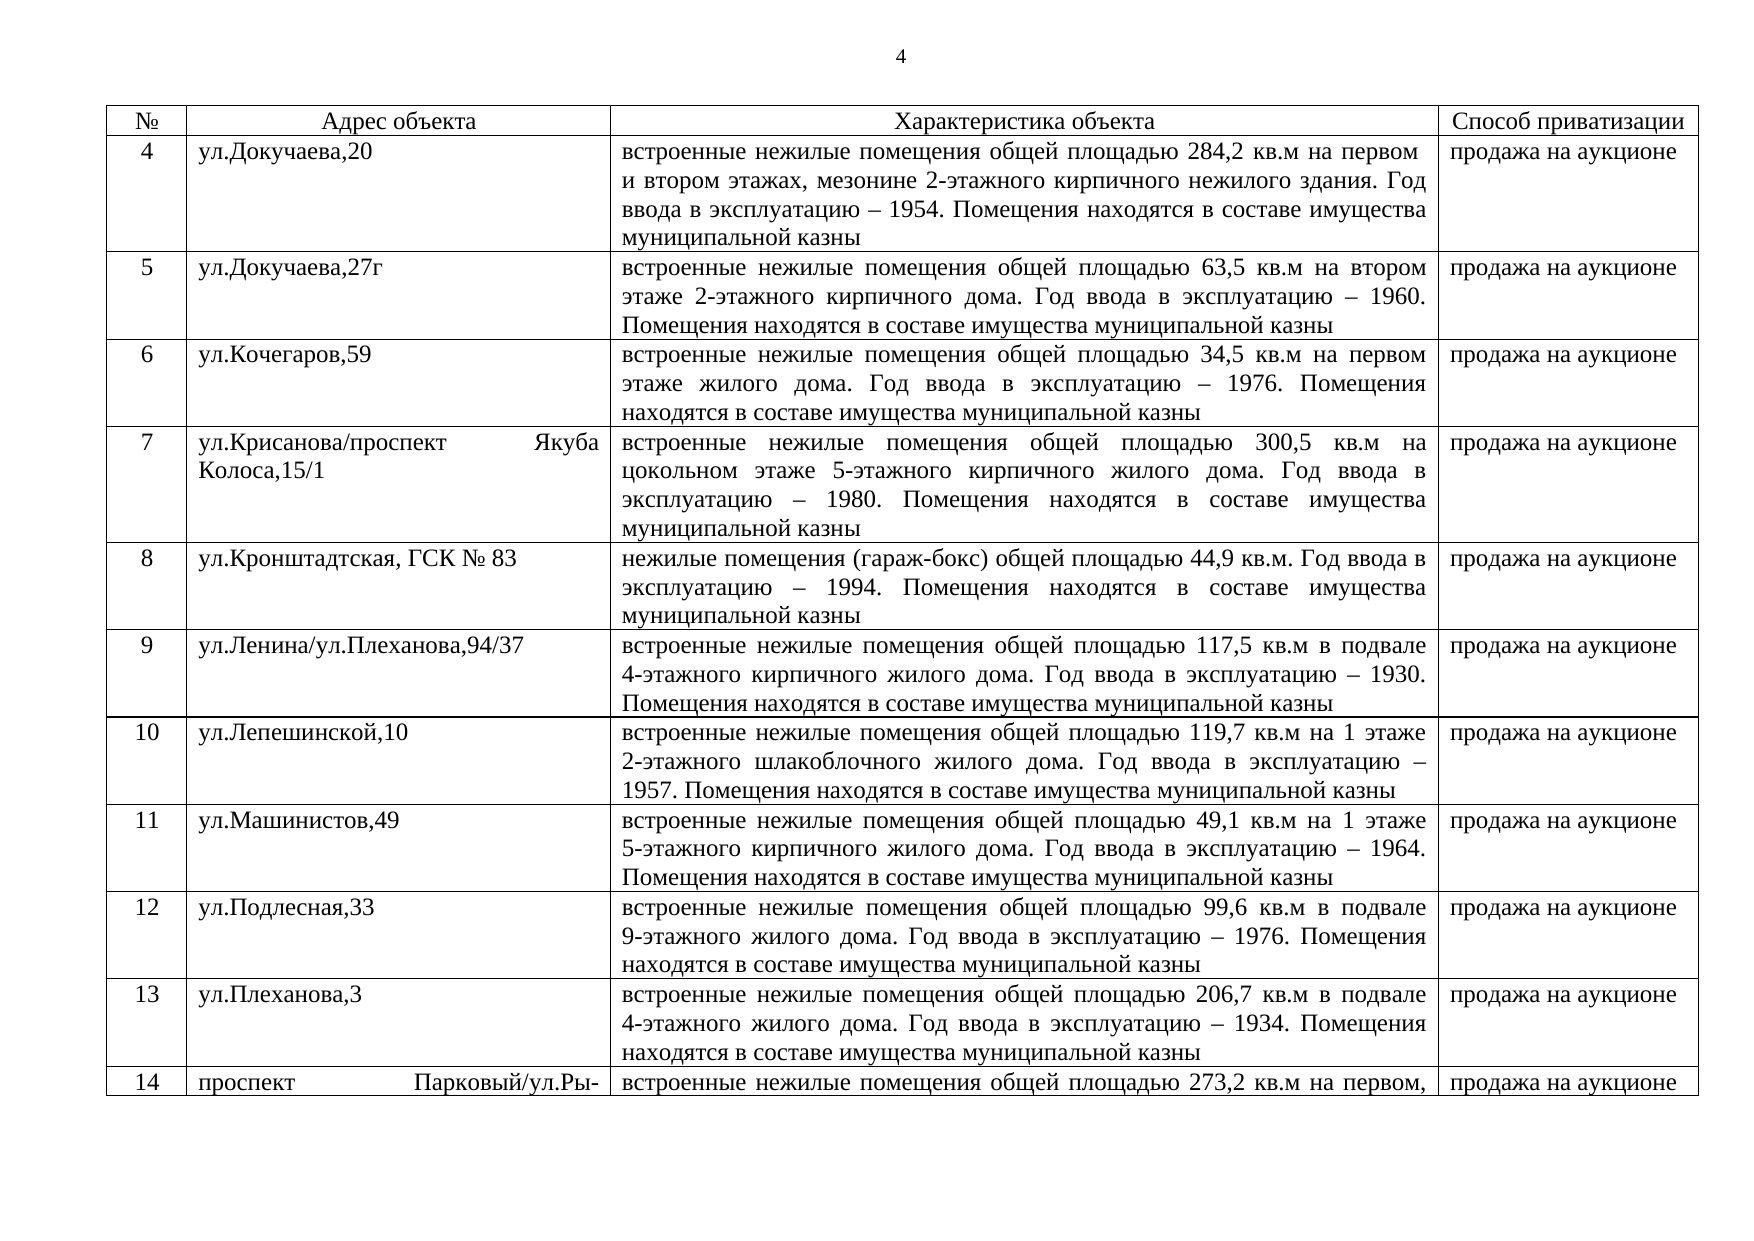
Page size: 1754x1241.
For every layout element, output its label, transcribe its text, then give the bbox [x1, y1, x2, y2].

table_cell ул.Подлесная,33 [187, 892, 610, 978]
table_cell продажа на аукционе [1439, 252, 1698, 338]
table_cell продажа на аукционе [1439, 805, 1698, 891]
table_cell ул.Кронштадтская, ГСК № 83 [187, 543, 610, 629]
table_cell продажа на аукционе [1439, 979, 1698, 1066]
table_cell продажа на аукционе [1439, 136, 1698, 251]
table_cell встроенные нежилые помещения общей площадью 300,5 кв.м на цокольном этаже 5-этажного кирпичного жилого дома. Год ввода в эксплуатацию – 1980. Помещения находятся в составе имущества муниципальной казны [611, 427, 1438, 542]
table_header Способ приватизации [1439, 106, 1698, 135]
table_cell проспект Парковый/ул.Ры-ночная,20/2 [187, 1067, 610, 1095]
table_cell нежилые помещения (гараж-бокс) общей площадью 44,9 кв.м. Год ввода в эксплуатацию – 1994. Помещения находятся в составе имущества муниципальной казны [611, 543, 1438, 629]
table_cell ул.Машинистов,49 [187, 805, 610, 891]
table_cell ул.Ленина/ул.Плеханова,94/37 [187, 630, 610, 716]
table_cell 10 [107, 718, 186, 804]
table_cell встроенные нежилые помещения общей площадью 117,5 кв.м в подвале 4-этажного кирпичного жилого дома. Год ввода в эксплуатацию – 1930. Помещения находятся в составе имущества муниципальной казны [611, 630, 1438, 716]
table_cell продажа на аукционе [1439, 543, 1698, 629]
table_cell встроенные нежилые помещения общей площадью 63,5 кв.м на втором этаже 2-этажного кирпичного дома. Год ввода в эксплуатацию – 1960. Помещения находятся в составе имущества муниципальной казны [611, 252, 1438, 338]
table_cell 12 [107, 892, 186, 978]
table_cell ул.Крисанова/проспект Якуба Колоса,15/1 [187, 427, 610, 542]
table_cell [611, 1067, 1438, 1095]
table_cell встроенные нежилые помещения общей площадью 284,2 кв.м на первом и втором этажах, мезонине 2-этажного кирпичного нежилого здания. Год ввода в эксплуатацию – 1954. Помещения находятся в составе имущества муниципальной казны [611, 136, 1438, 251]
table_cell 8 [107, 543, 186, 629]
table_cell продажа на аукционе [1439, 892, 1698, 978]
table_header Характеристика объекта [611, 106, 1438, 135]
table_cell ул.Докучаева,27г [187, 252, 610, 338]
table_cell ул.Плеханова,3 [187, 979, 610, 1066]
table_cell продажа на аукционе [1439, 630, 1698, 716]
table_cell 13 [107, 979, 186, 1066]
table_cell встроенные нежилые помещения общей площадью 119,7 кв.м на 1 этаже 2-этажного шлакоблочного жилого дома. Год ввода в эксплуатацию – 1957. Помещения находятся в составе имущества муниципальной казны [611, 718, 1438, 804]
table_cell встроенные нежилые помещения общей площадью 49,1 кв.м на 1 этаже 5-этажного кирпичного жилого дома. Год ввода в эксплуатацию – 1964. Помещения находятся в составе имущества муниципальной казны [611, 805, 1438, 891]
table_cell продажа на аукционе [1439, 427, 1698, 542]
table_cell 6 [107, 340, 186, 426]
table_cell ул.Докучаева,20 [187, 136, 610, 251]
table_cell ул.Лепешинской,10 [187, 718, 610, 804]
table_cell продажа на аукционе [1439, 340, 1698, 426]
table_cell встроенные нежилые помещения общей площадью 206,7 кв.м в подвале 4-этажного жилого дома. Год ввода в эксплуатацию – 1934. Помещения находятся в составе имущества муниципальной казны [611, 979, 1438, 1066]
table_cell 5 [107, 252, 186, 338]
table_header № [107, 106, 186, 135]
table_cell 14 [107, 1067, 186, 1095]
table_cell продажа на аукционе [1439, 718, 1698, 804]
table_cell 9 [107, 630, 186, 716]
table_header Адрес объекта [187, 106, 610, 135]
table_cell продажа на аукционе [1439, 1067, 1698, 1095]
table_cell встроенные нежилые помещения общей площадью 34,5 кв.м на первом этаже жилого дома. Год ввода в эксплуатацию – 1976. Помещения находятся в составе имущества муниципальной казны [611, 340, 1438, 426]
table_cell 11 [107, 805, 186, 891]
table_cell встроенные нежилые помещения общей площадью 99,6 кв.м в подвале 9-этажного жилого дома. Год ввода в эксплуатацию – 1976. Помещения находятся в составе имущества муниципальной казны [611, 892, 1438, 978]
table_cell 4 [107, 136, 186, 251]
table_cell ул.Кочегаров,59 [187, 340, 610, 426]
table_cell 7 [107, 427, 186, 542]
